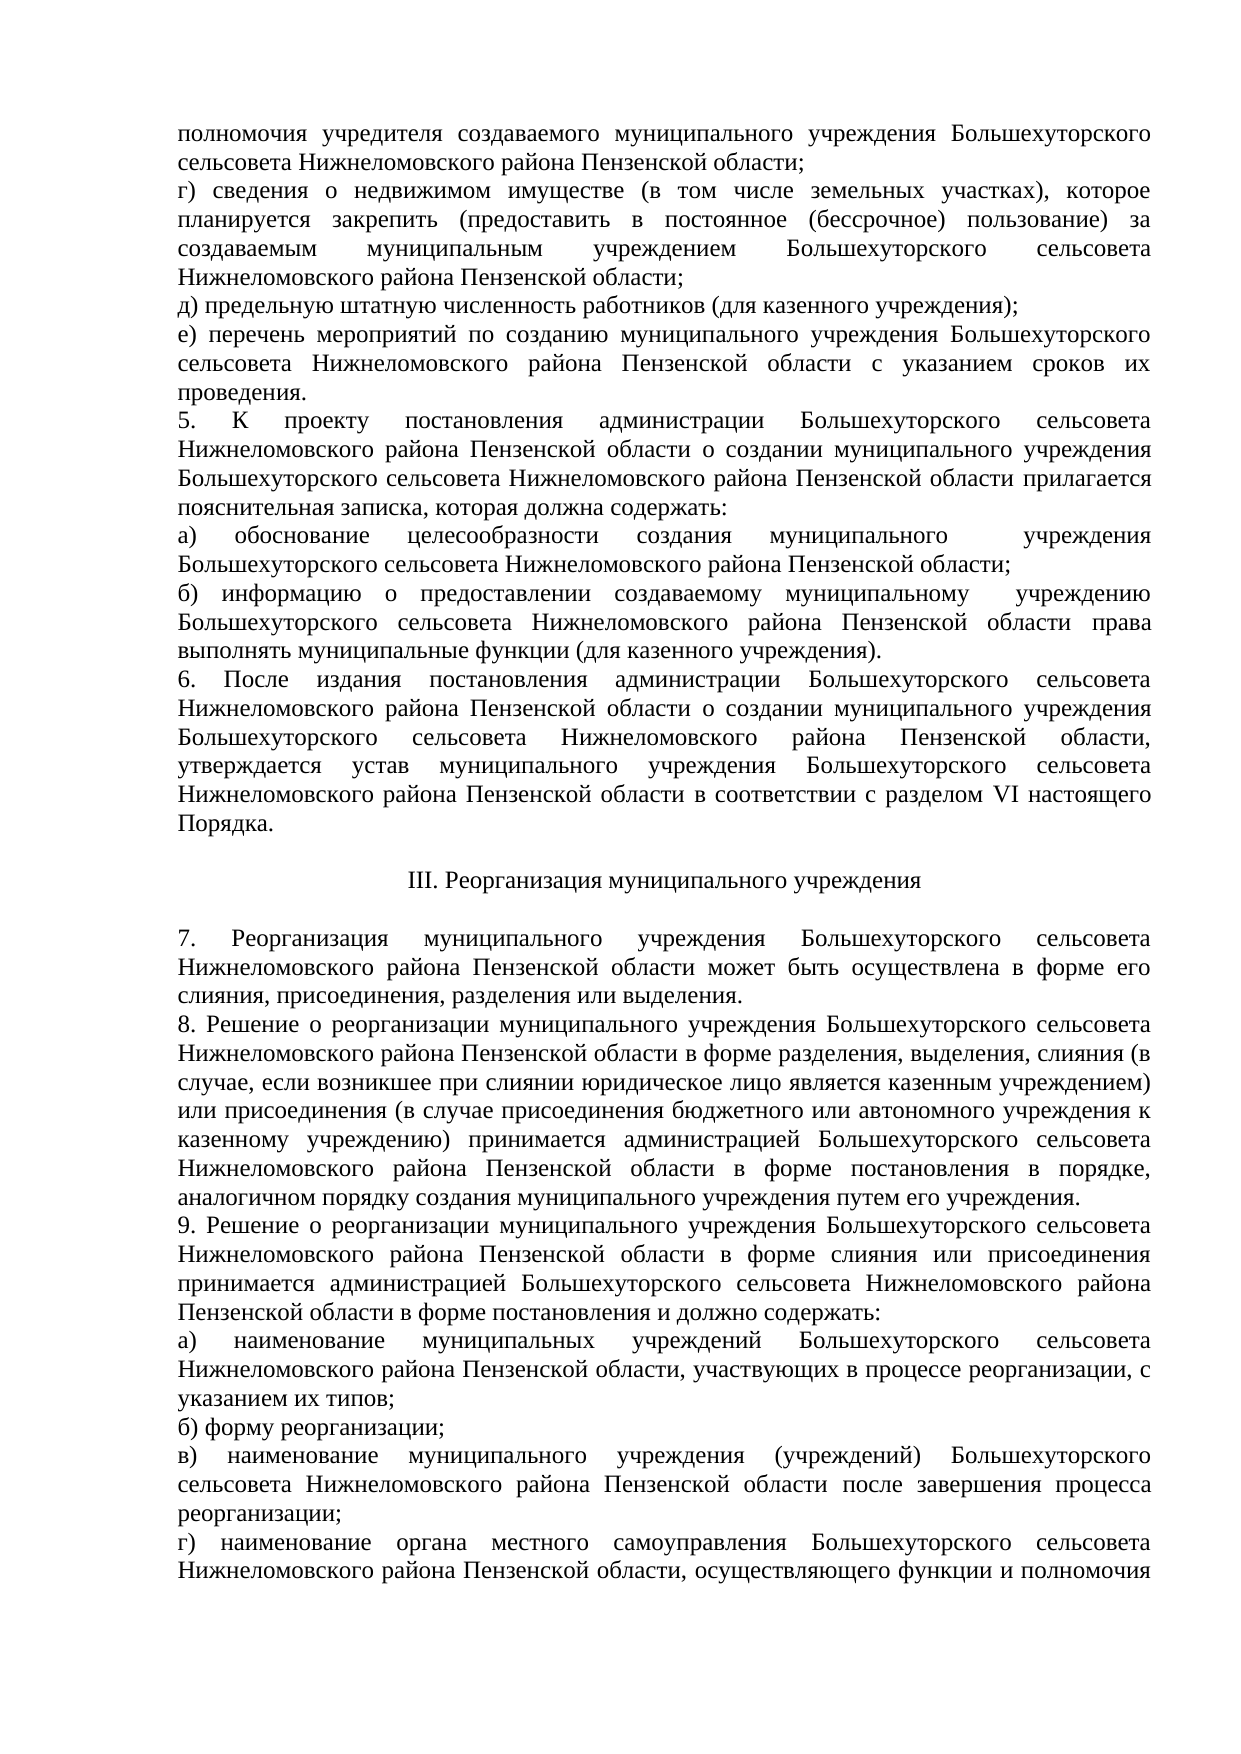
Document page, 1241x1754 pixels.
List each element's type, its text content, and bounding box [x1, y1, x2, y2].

text б) форму реорганизации; [177, 1412, 1152, 1441]
text 8. Решение о реорганизации муниципального учреждения Большехуторского сельсовета Нижнеломовского района Пензенской области в форме разделения, выделения, слияния (в случае, если возникшее при слиянии юридическое лицо является казенным учреждением) или присоединения (в случае присоединения бюджетного или автономного учреждения к казенному учреждению) принимается администрацией Большехуторского сельсовета Нижнеломовского района Пензенской области в форме постановления в порядке, аналогичном порядку создания муниципального учреждения путем его учреждения. [177, 1009, 1152, 1211]
text в) наименование муниципального учреждения (учреждений) Большехуторского сельсовета Нижнеломовского района Пензенской области после завершения процесса реорганизации; [177, 1441, 1152, 1527]
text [177, 118, 1152, 176]
text 6. После издания постановления администрации Большехуторского сельсовета Нижнеломовского района Пензенской области о создании муниципального учреждения Большехуторского сельсовета Нижнеломовского района Пензенской области, утверждается устав муниципального учреждения Большехуторского сельсовета Нижнеломовского района Пензенской области в соответствии с разделом VI настоящего Порядка. [177, 664, 1152, 837]
text III. Реорганизация муниципального учреждения [177, 866, 1152, 894]
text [177, 1527, 1152, 1584]
text 9. Решение о реорганизации муниципального учреждения Большехуторского сельсовета Нижнеломовского района Пензенской области в форме слияния или присоединения принимается администрацией Большехуторского сельсовета Нижнеломовского района Пензенской области в форме постановления и должно содержать: [177, 1211, 1152, 1326]
text е) перечень мероприятий по созданию муниципального учреждения Большехуторского сельсовета Нижнеломовского района Пензенской области с указанием сроков их проведения. [177, 319, 1152, 406]
text г) сведения о недвижимом имуществе (в том числе земельных участках), которое планируется закрепить (предоставить в постоянное (бессрочное) пользование) за создаваемым муниципальным учреждением Большехуторского сельсовета Нижнеломовского района Пензенской области; [177, 176, 1152, 291]
text 5. К проекту постановления администрации Большехуторского сельсовета Нижнеломовского района Пензенской области о создании муниципального учреждения Большехуторского сельсовета Нижнеломовского района Пензенской области прилагается пояснительная записка, которая должна содержать: [177, 406, 1152, 521]
text а) наименование муниципальных учреждений Большехуторского сельсовета Нижнеломовского района Пензенской области, участвующих в процессе реорганизации, с указанием их типов; [177, 1326, 1152, 1412]
text 7. Реорганизация муниципального учреждения Большехуторского сельсовета Нижнеломовского района Пензенской области может быть осуществлена в форме его слияния, присоединения, разделения или выделения. [177, 923, 1152, 1009]
text д) предельную штатную численность работников (для казенного учреждения); [177, 291, 1152, 319]
text б) информацию о предоставлении создаваемому муниципальному учреждению Большехуторского сельсовета Нижнеломовского района Пензенской области права выполнять муниципальные функции (для казенного учреждения). [177, 578, 1152, 664]
text а) обоснование целесообразности создания муниципального учреждения Большехуторского сельсовета Нижнеломовского района Пензенской области; [177, 521, 1152, 578]
